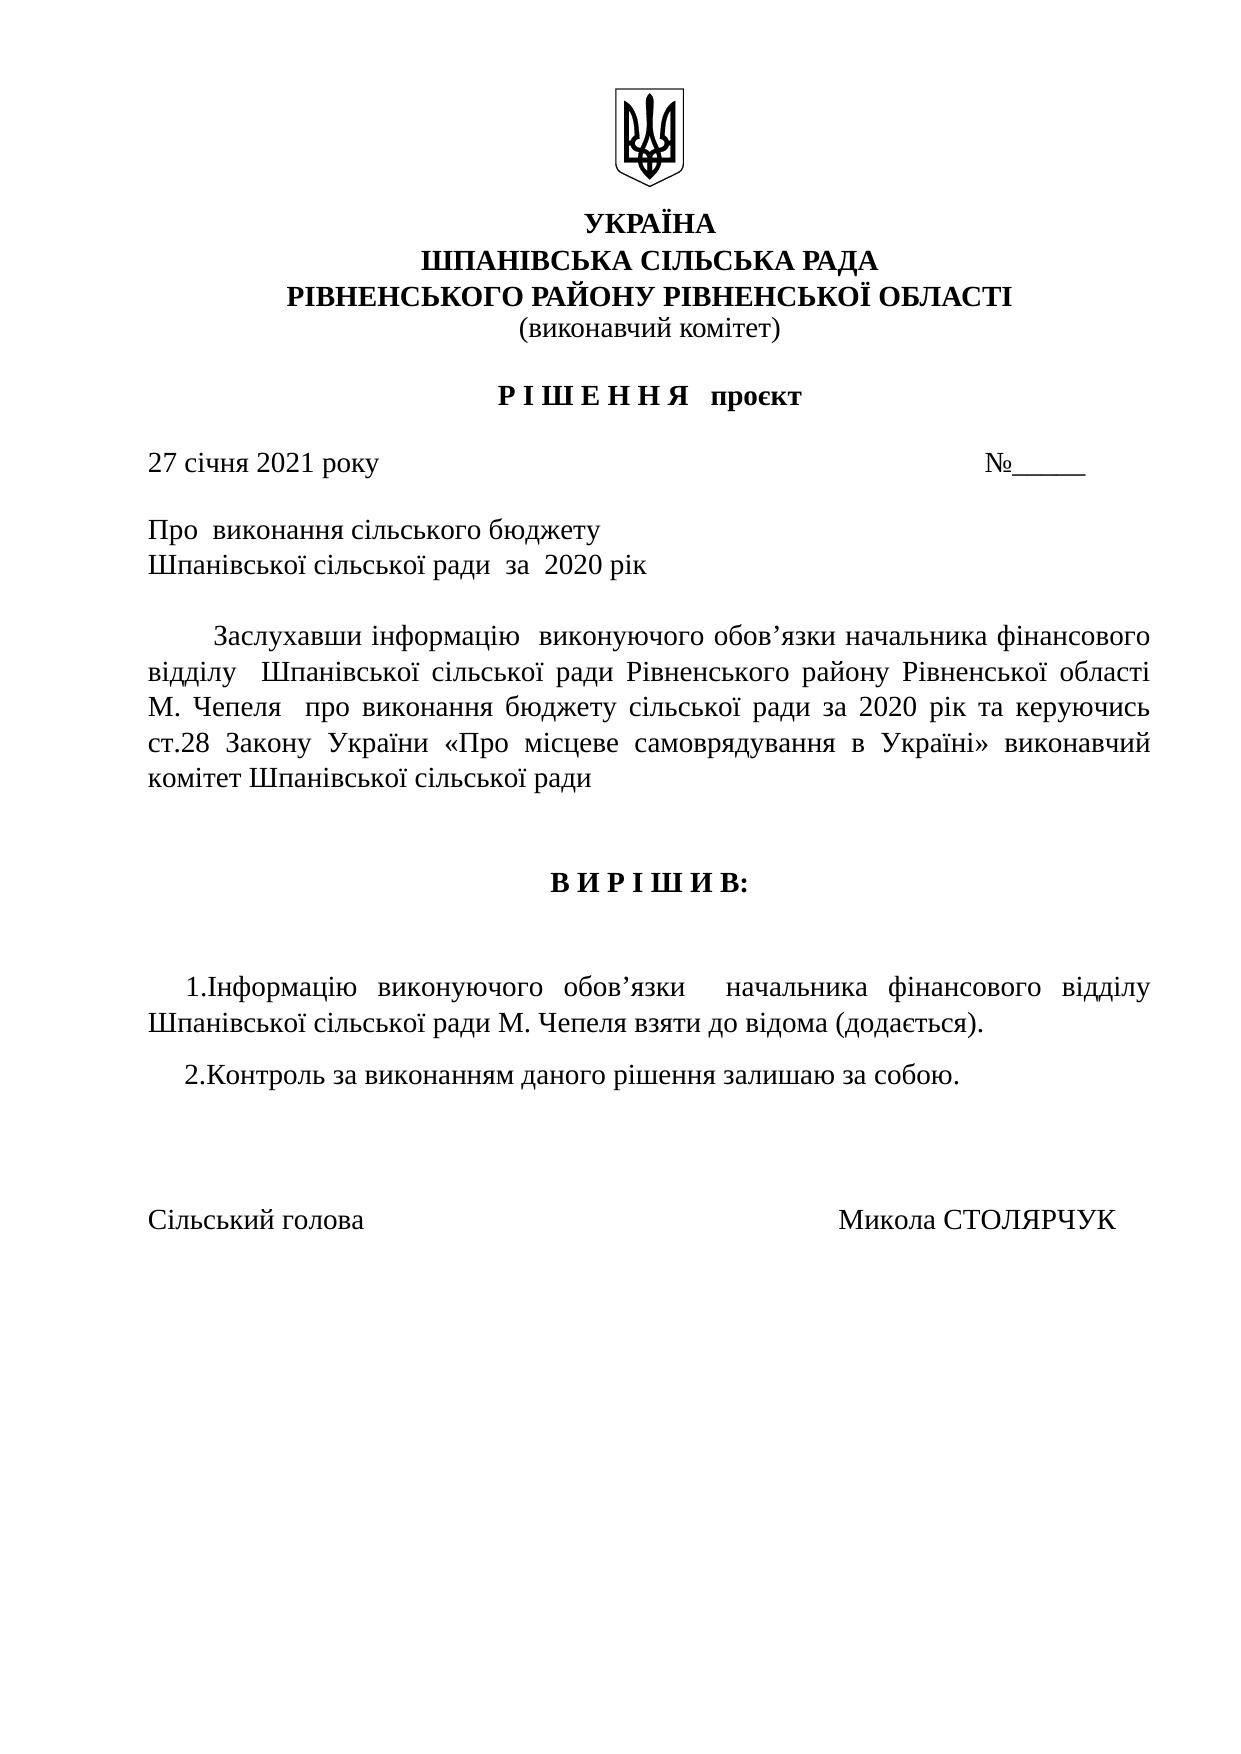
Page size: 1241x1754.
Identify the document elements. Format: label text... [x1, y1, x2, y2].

text (виконавчий комітет) [148, 311, 1152, 344]
text В И Р І Ш И В: [148, 865, 1152, 898]
text Заслухавши інформацію виконуючого обов’язки начальника фінансового відділу Шпанівської сільської ради Рівненського району Рівненської області М. Чепеля про виконання бюджету сільської ради за 2020 рік та керуючись ст.28 Закону України «Про місцеве самоврядування в Україні» виконавчий комітет Шпанівської сільської ради [148, 618, 1152, 794]
subtitle ШПАНІВСЬКА сільська рада [856, 252, 1152, 275]
text 27 січня 2021 року №_____ [148, 445, 1152, 478]
subtitle ШПАНІВСЬКА сільська рада [148, 252, 838, 275]
text Сільський голова Микола СТОЛЯРЧУК [148, 1202, 1152, 1235]
text 2.Контроль за виконанням даного рішення залишаю за собою. [148, 1057, 1152, 1090]
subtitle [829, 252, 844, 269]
text Шпанівської сільської ради за 2020 рік [148, 547, 1152, 581]
text Україна [148, 206, 1152, 240]
text 1.Інформацію виконуючого обов’язки начальника фінансового відділу Шпанівської сільської ради М. Чепеля взяти до відома (додається). [148, 969, 1152, 1038]
text Про виконання сільського бюджету [148, 512, 1152, 545]
text РІВНЕНСЬКОГО РАЙОНУ РІВНЕНСЬКОЇ ОБЛАСТІ [148, 288, 1152, 311]
text Р І Ш Е Н Н Я проєкт [148, 378, 1152, 411]
